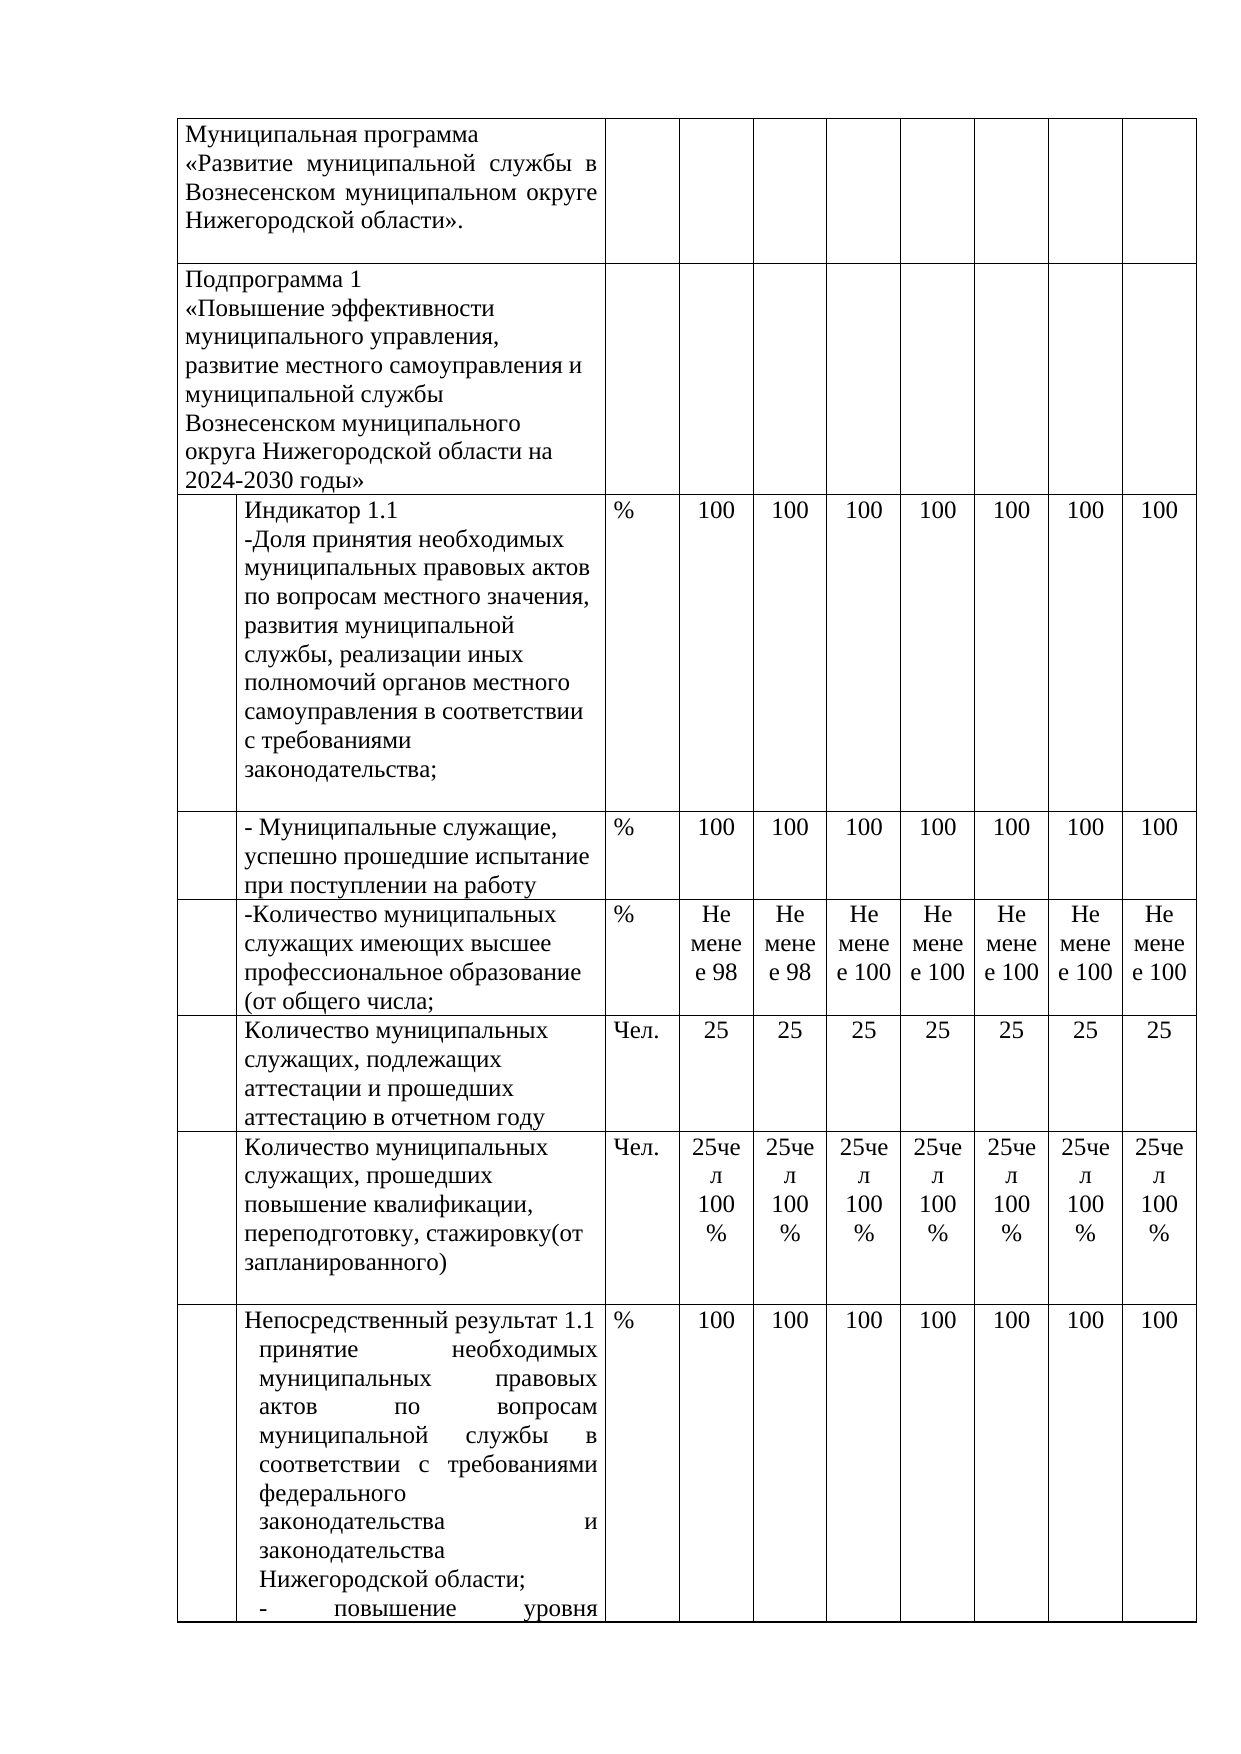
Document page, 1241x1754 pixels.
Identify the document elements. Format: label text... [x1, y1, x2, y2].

table_cell Не менее 100 [827, 900, 900, 1014]
table_cell 100 [975, 1305, 1048, 1621]
table_cell Не менее 100 [901, 900, 974, 1014]
table_cell 25 [827, 1016, 900, 1131]
table_cell 25чел 100 % [680, 1132, 753, 1304]
table_cell [1049, 264, 1122, 494]
table_cell [178, 1132, 236, 1304]
table_cell 100 [1049, 812, 1122, 898]
table_cell - Муниципальные служащие, успешно прошедшие испытание при поступлении на работу [237, 812, 605, 898]
table_cell Подпрограмма 1 «Повышение эффективности муниципального управления, развитие местного самоуправления и муниципальной службы Вознесенском муниципального округа Нижегородской области на 2024-2030 годы» [178, 264, 605, 494]
table_cell % [606, 900, 679, 1014]
table_cell [827, 119, 900, 263]
table_cell Не менее 100 [1123, 900, 1196, 1014]
table_cell [606, 264, 679, 494]
table_cell Количество муниципальных служащих, прошедших повышение квалификации, переподготовку, стажировку(от запланированного) [237, 1132, 605, 1304]
table_cell 100 [1123, 1305, 1196, 1621]
table_cell [178, 812, 236, 898]
table_cell 25чел 100 % [901, 1132, 974, 1304]
table_cell 100 [680, 495, 753, 811]
table_cell [606, 119, 679, 263]
table_cell Муниципальная программа «Развитие муниципальной службы в Вознесенском муниципальном округе Нижегородской области». [178, 119, 605, 263]
table_cell 25чел 100 % [975, 1132, 1048, 1304]
table_cell [1123, 119, 1196, 263]
table_cell Количество муниципальных служащих, подлежащих аттестации и прошедших аттестацию в отчетном году [237, 1016, 605, 1131]
table_cell [1123, 264, 1196, 494]
table_cell Чел. [606, 1016, 679, 1131]
table_cell 100 [901, 1305, 974, 1621]
table_cell [901, 264, 974, 494]
table_cell % [606, 812, 679, 898]
table_cell Не менее 100 [975, 900, 1048, 1014]
table_cell 100 [1123, 812, 1196, 898]
table_cell 25 [975, 1016, 1048, 1131]
table_cell Не менее 100 [1049, 900, 1122, 1014]
table_cell 100 [901, 495, 974, 811]
table_cell 100 [827, 495, 900, 811]
table_cell 100 [1123, 495, 1196, 811]
table_cell Не менее 98 [754, 900, 826, 1014]
table_cell [178, 495, 236, 811]
table_cell [754, 264, 826, 494]
table_cell 100 [680, 812, 753, 898]
table_cell 100 [975, 495, 1048, 811]
table_cell [178, 1305, 236, 1621]
table_cell [680, 119, 753, 263]
table_cell 100 [754, 1305, 826, 1621]
table_cell 25 [1123, 1016, 1196, 1131]
table_cell % [606, 1305, 679, 1621]
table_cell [237, 1305, 605, 1621]
table_cell 100 [1049, 1305, 1122, 1621]
table_cell -Количество муниципальных служащих имеющих высшее профессиональное образование (от общего числа; [237, 900, 605, 1014]
table_cell [975, 264, 1048, 494]
table_cell Не менее 98 [680, 900, 753, 1014]
table_cell 25 [901, 1016, 974, 1131]
table_cell 100 [827, 812, 900, 898]
table_cell 100 [754, 812, 826, 898]
table_cell Индикатор 1.1 -Доля принятия необходимых муниципальных правовых актов по вопросам местного значения, развития муниципальной службы, реализации иных полномочий органов местного самоуправления в соответствии с требованиями законодательства; [237, 495, 605, 811]
table_cell [901, 119, 974, 263]
table_cell 25чел 100 % [1123, 1132, 1196, 1304]
table_cell [975, 119, 1048, 263]
table_cell 25 [754, 1016, 826, 1131]
table_cell [827, 264, 900, 494]
table_cell [178, 900, 236, 1014]
table_cell 100 [901, 812, 974, 898]
table_cell [1049, 119, 1122, 263]
table_cell 25 [1049, 1016, 1122, 1131]
table_cell 100 [754, 495, 826, 811]
table_cell [680, 264, 753, 494]
table_cell 25чел 100 % [754, 1132, 826, 1304]
table_cell 100 [680, 1305, 753, 1621]
table_cell 100 [975, 812, 1048, 898]
table_cell Чел. [606, 1132, 679, 1304]
table_cell 100 [1049, 495, 1122, 811]
table_cell % [606, 495, 679, 811]
table_cell [178, 1016, 236, 1131]
table_cell 25чел 100 % [827, 1132, 900, 1304]
table_cell 25чел 100 % [1049, 1132, 1122, 1304]
table_cell 25 [680, 1016, 753, 1131]
table_cell 100 [827, 1305, 900, 1621]
table_cell [754, 119, 826, 263]
